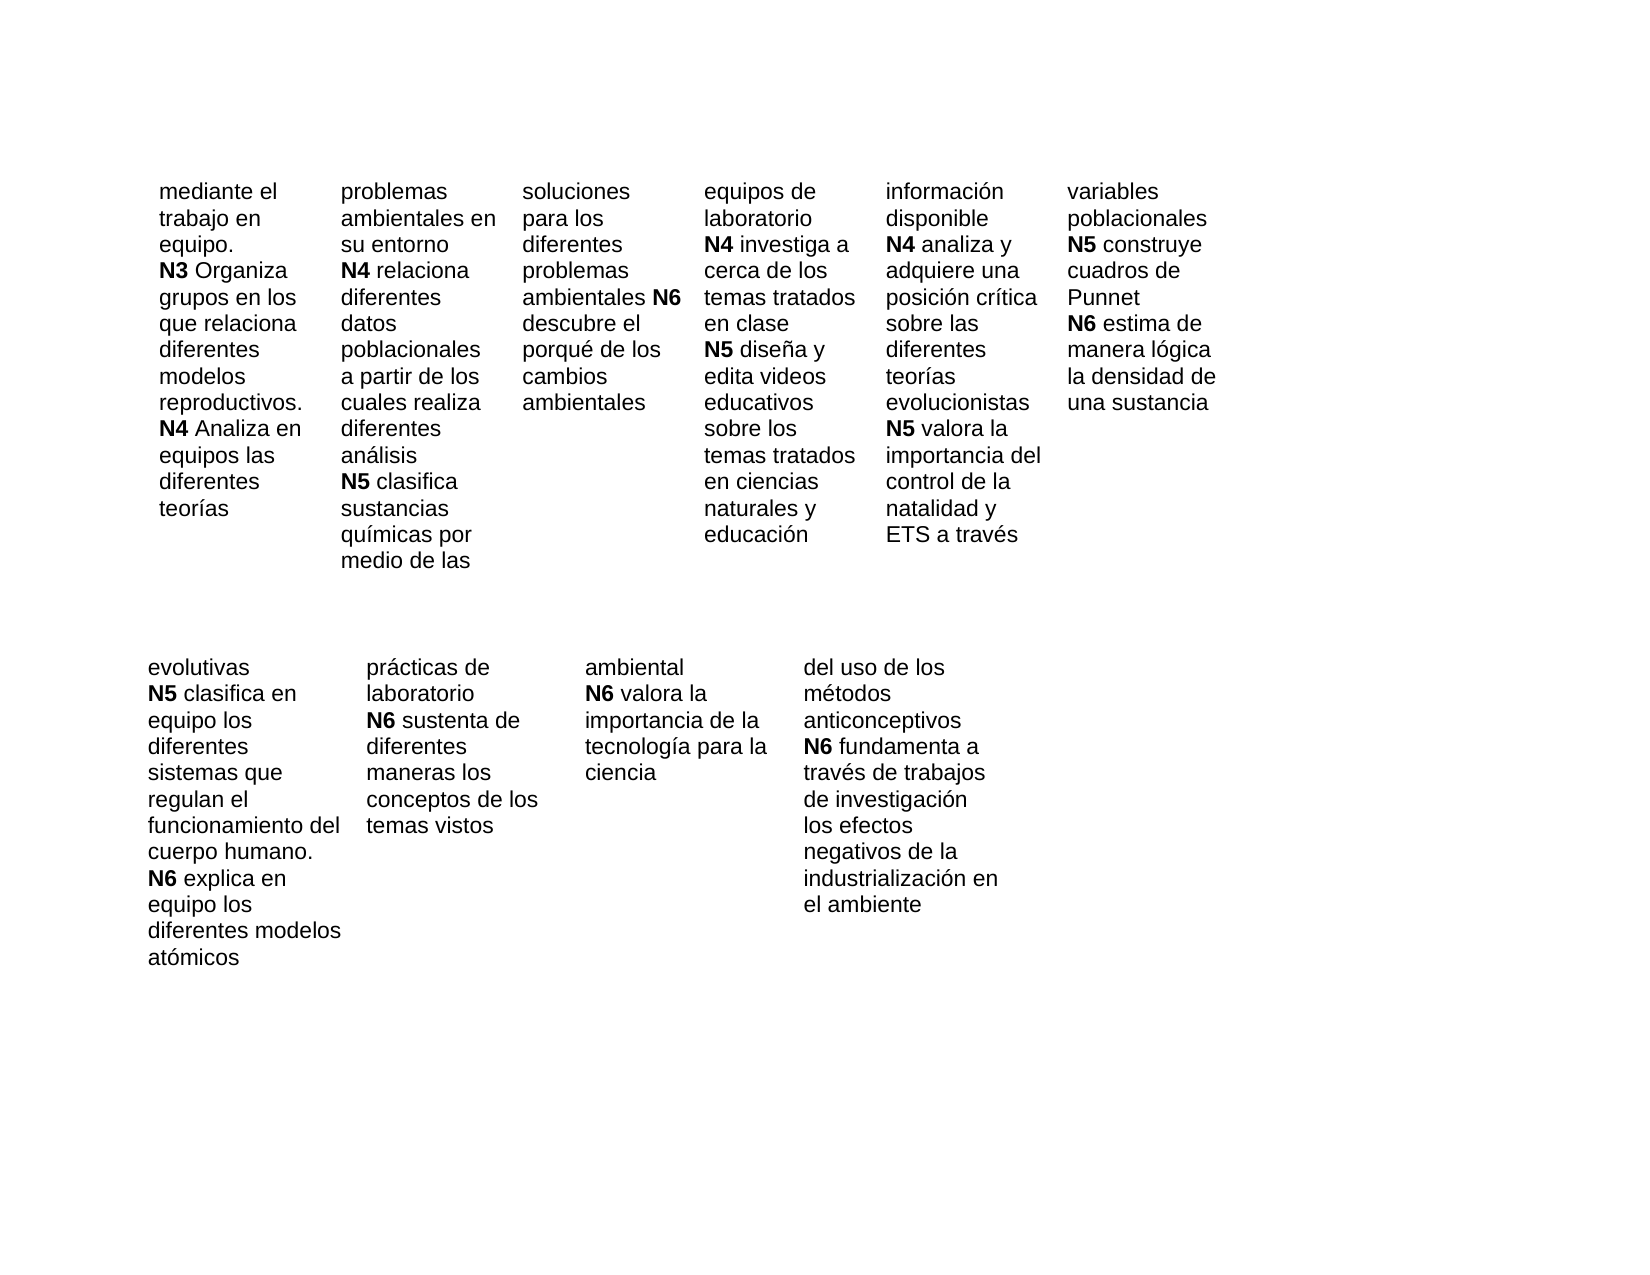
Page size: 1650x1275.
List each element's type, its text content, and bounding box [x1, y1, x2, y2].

table_header ambiental N6 valora la importancia de la tecnología para la ciencia [574, 654, 792, 970]
table_header del uso de los métodos anticonceptivos N6 fundamenta a través de trabajos de investigación los efectos negativos de la industrialización en el ambiente [792, 654, 1011, 970]
table_header prácticas de laboratorio N6 sustenta de diferentes maneras los conceptos de los temas vistos [355, 654, 573, 970]
table_header evolutivas N5 clasifica en equipo los diferentes sistemas que regulan el funcionamiento del cuerpo humano. N6 explica en equipo los diferentes modelos atómicos [136, 654, 355, 970]
table_cell [136, 177, 1226, 600]
